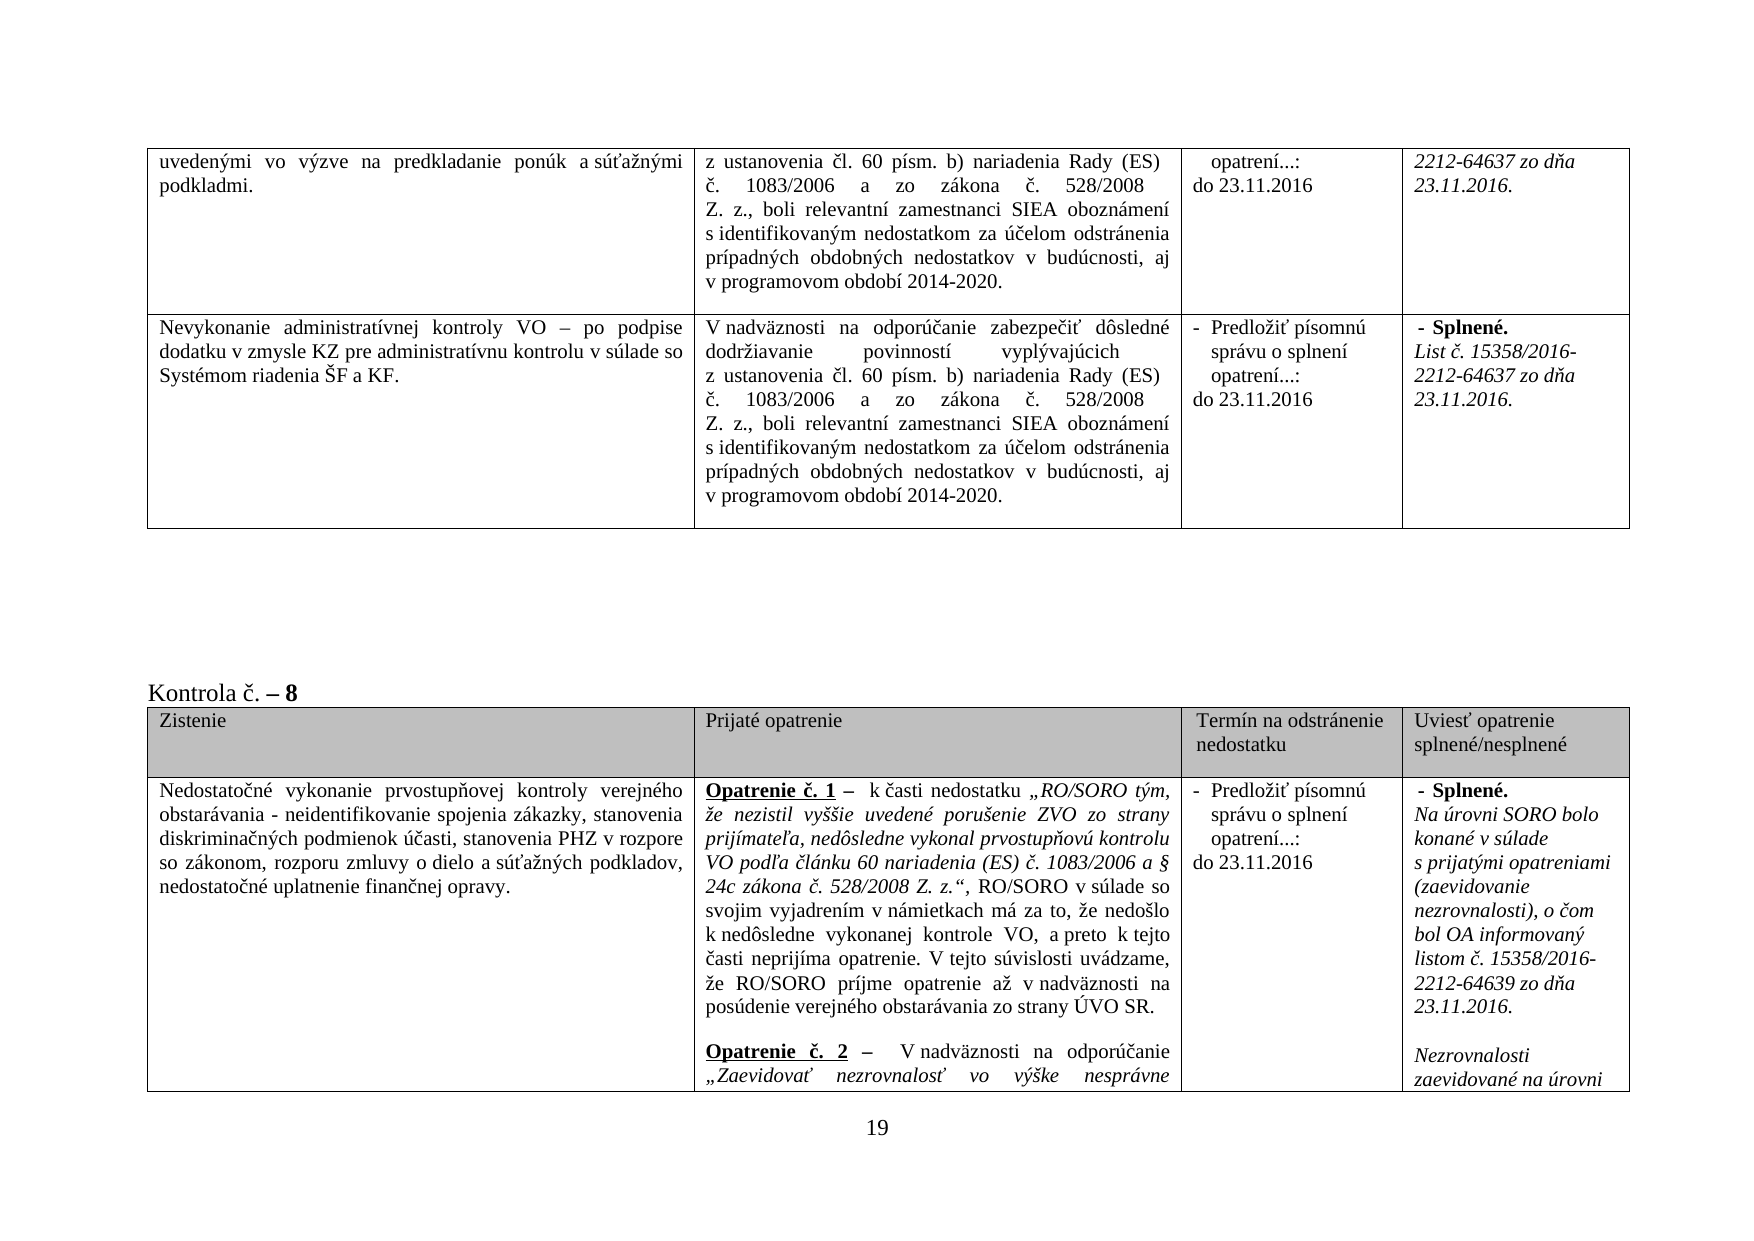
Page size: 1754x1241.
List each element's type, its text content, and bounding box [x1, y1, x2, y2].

table_cell Nevykonanie administratívnej kontroly VO – po podpise dodatku v zmysle KZ pre administratívnu kontrolu v súlade so Systémom riadenia ŠF a KF. [148, 315, 694, 528]
table_header Termín na odstránenie nedostatku [1182, 708, 1402, 777]
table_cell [1182, 149, 1402, 314]
text Kontrola č. – 8 [148, 678, 1606, 707]
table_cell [148, 778, 694, 1091]
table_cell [1182, 778, 1402, 1091]
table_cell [695, 778, 1181, 1091]
table_cell Splnené. List č. 15358/2016-2212-64637 zo dňa 23.11.2016. [1403, 315, 1629, 528]
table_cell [148, 149, 694, 314]
table_cell Predložiť písomnú správu o splnení opatrení...: do 23.11.2016 [1182, 315, 1402, 528]
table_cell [695, 149, 1181, 314]
table_header Zistenie [148, 708, 694, 777]
table_header Uviesť opatrenie splnené/nesplnené [1403, 708, 1629, 777]
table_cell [1403, 149, 1629, 314]
table_header Prijaté opatrenie [695, 708, 1181, 777]
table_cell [1403, 778, 1629, 1091]
